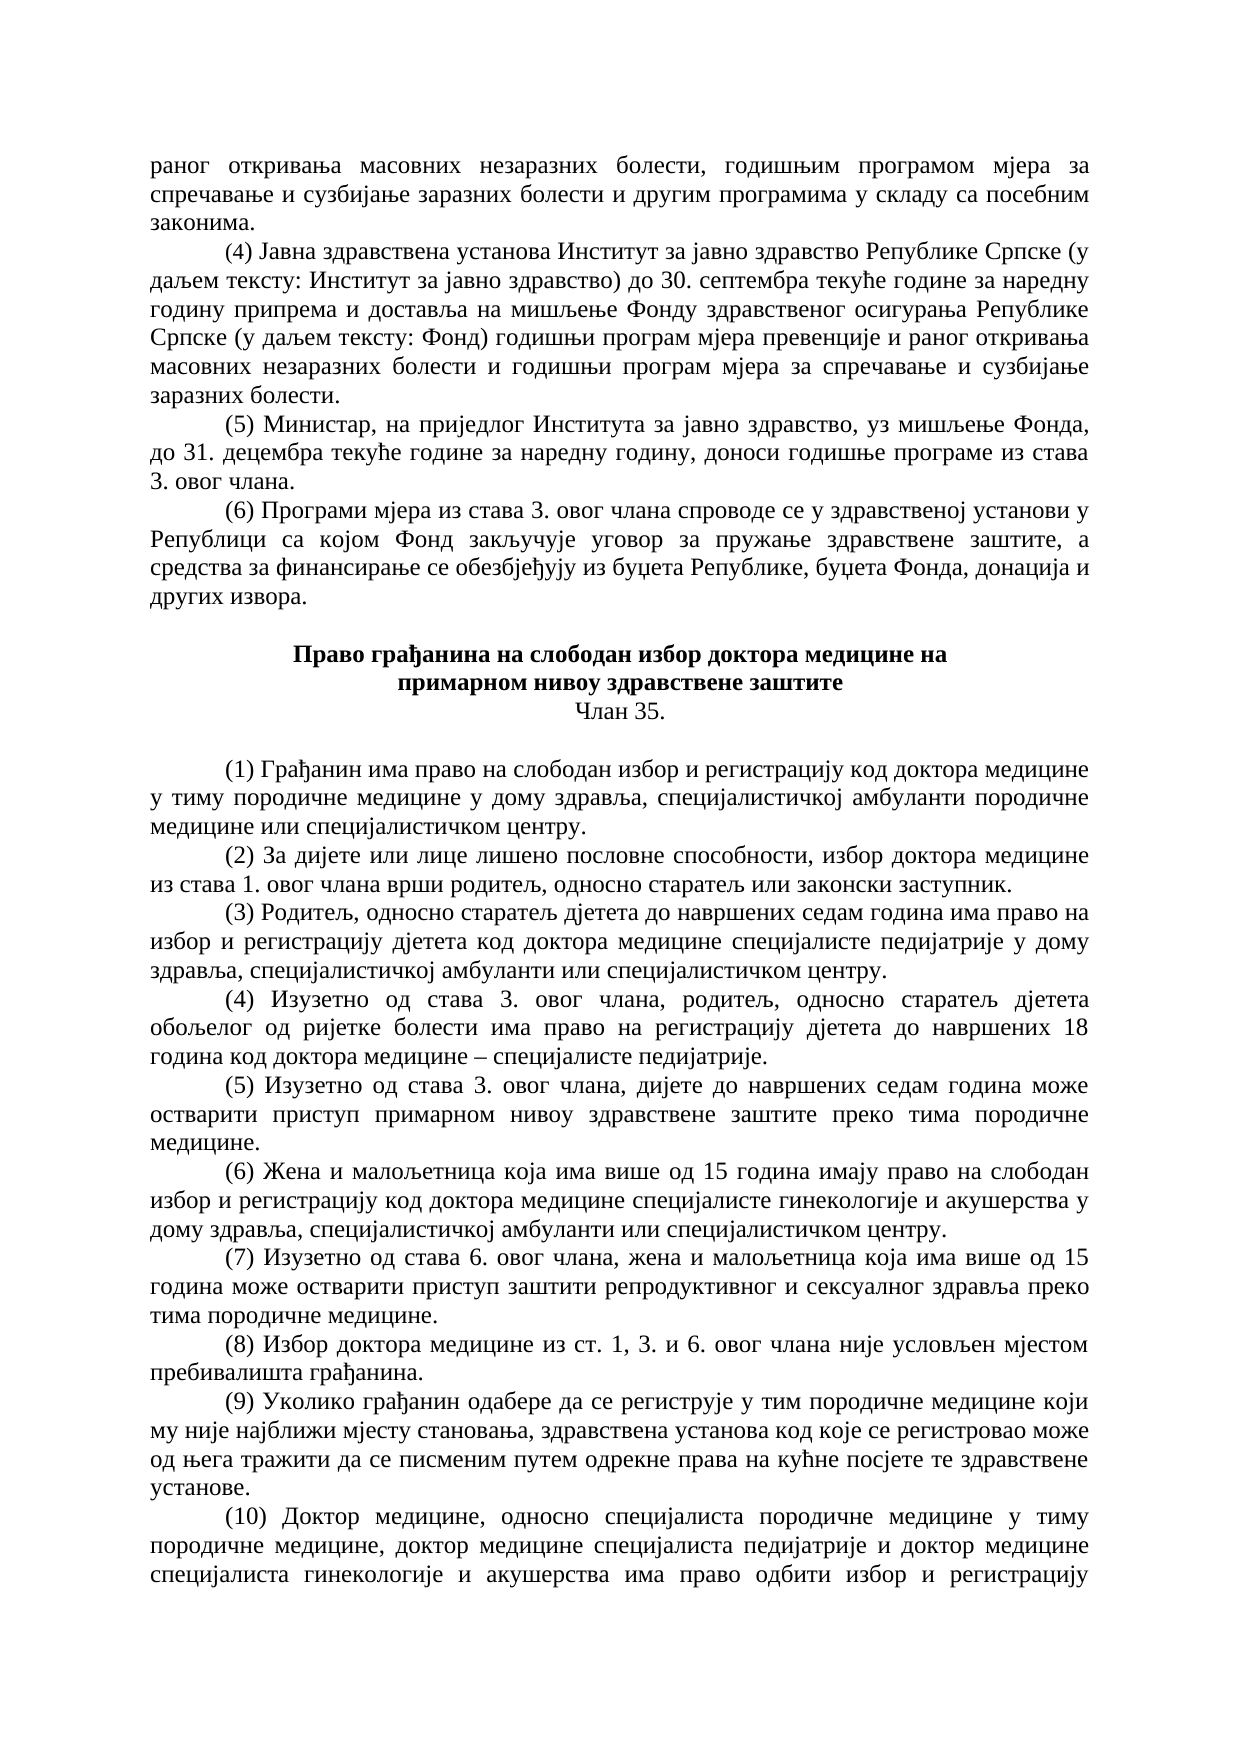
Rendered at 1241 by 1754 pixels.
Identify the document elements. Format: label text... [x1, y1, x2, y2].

text Право грађанина на слободан избор доктора медицине на [150, 639, 1090, 667]
text (3) Родитељ, односно старатељ дјетета до навршених седам година има право на избор и регистрацију дјетета код доктора медицине специјалисте педијатрије у дому здравља, специјалистичкој амбуланти или специјалистичком центру. [150, 897, 1090, 984]
text (2) За дијете или лице лишено пословне способности, избор доктора медицине из става 1. овог члана врши родитељ, односно старатељ или законски заступник. [150, 840, 1090, 897]
text (6) Програми мјера из става 3. овог члана спроводе се у здравственој установи у Републици са којом Фонд закључује уговор за пружање здравствене заштите, а средства за финансирање се обезбјеђују из буџета Републике, буџета Фонда, донација и других извора. [150, 495, 1090, 610]
text примарном нивоу здравствене заштите [150, 667, 1090, 696]
text (5) Министар, на приједлог Института за јавно здравство, уз мишљење Фонда, до 31. децембра текуће године за наредну годину, доноси годишње програме из става 3. овог члана. [150, 409, 1090, 495]
text Члан 35. [150, 696, 1090, 725]
text (1) Грађанин има право на слободан избор и регистрацију код доктора медицине у тиму породичне медицине у дому здравља, специјалистичкој амбуланти породичне медицине или специјалистичком центру. [150, 754, 1090, 840]
text (4) Изузетно од става 3. овог члана, родитељ, односно старатељ дјетета обољелог од ријетке болести има право на регистрацију дјетета до навршених 18 година код доктора медицине – специјалисте педијатрије. [150, 984, 1090, 1070]
text (9) Уколико грађанин одабере да се региструје у тим породичне медицине који му није најближи мјесту становања, здравствена установа код које се регистровао може од њега тражити да се писменим путем одрекне права на кућне посјете те здравствене установе. [150, 1386, 1090, 1501]
text (5) Изузетно од става 3. овог члана, дијете до навршених седам година може остварити приступ примарном нивоу здравствене заштите преко тима породичне медицине. [150, 1070, 1090, 1156]
text (8) Избор доктора медицине из ст. 1, 3. и 6. овог члана није условљен мјестом пребивалишта грађанина. [150, 1329, 1090, 1386]
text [150, 150, 1090, 236]
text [150, 1501, 1090, 1587]
text (7) Изузетно од става 6. овог члана, жена и малољетница која има више од 15 година може остварити приступ заштити репродуктивног и сексуалног здравља преко тима породичне медицине. [150, 1242, 1090, 1329]
text (4) Јавна здравствена установа Институт за јавно здравство Републике Српске (у даљем тексту: Институт за јавно здравство) до 30. септембра текуће године за наредну годину припремa и доставља на мишљење Фонду здравственог осигурања Републике Српске (у даљем тексту: Фонд) годишњи програм мјера превенције и раног откривања масовних незаразних болести и годишњи програм мјера за спречавање и сузбијање заразних болести. [150, 236, 1090, 409]
text (6) Жена и малољетница која има више од 15 година имају право на слободан избор и регистрацију код доктора медицине специјалисте гинекологије и акушерства у дому здравља, специјалистичкој амбуланти или специјалистичком центру. [150, 1156, 1090, 1242]
